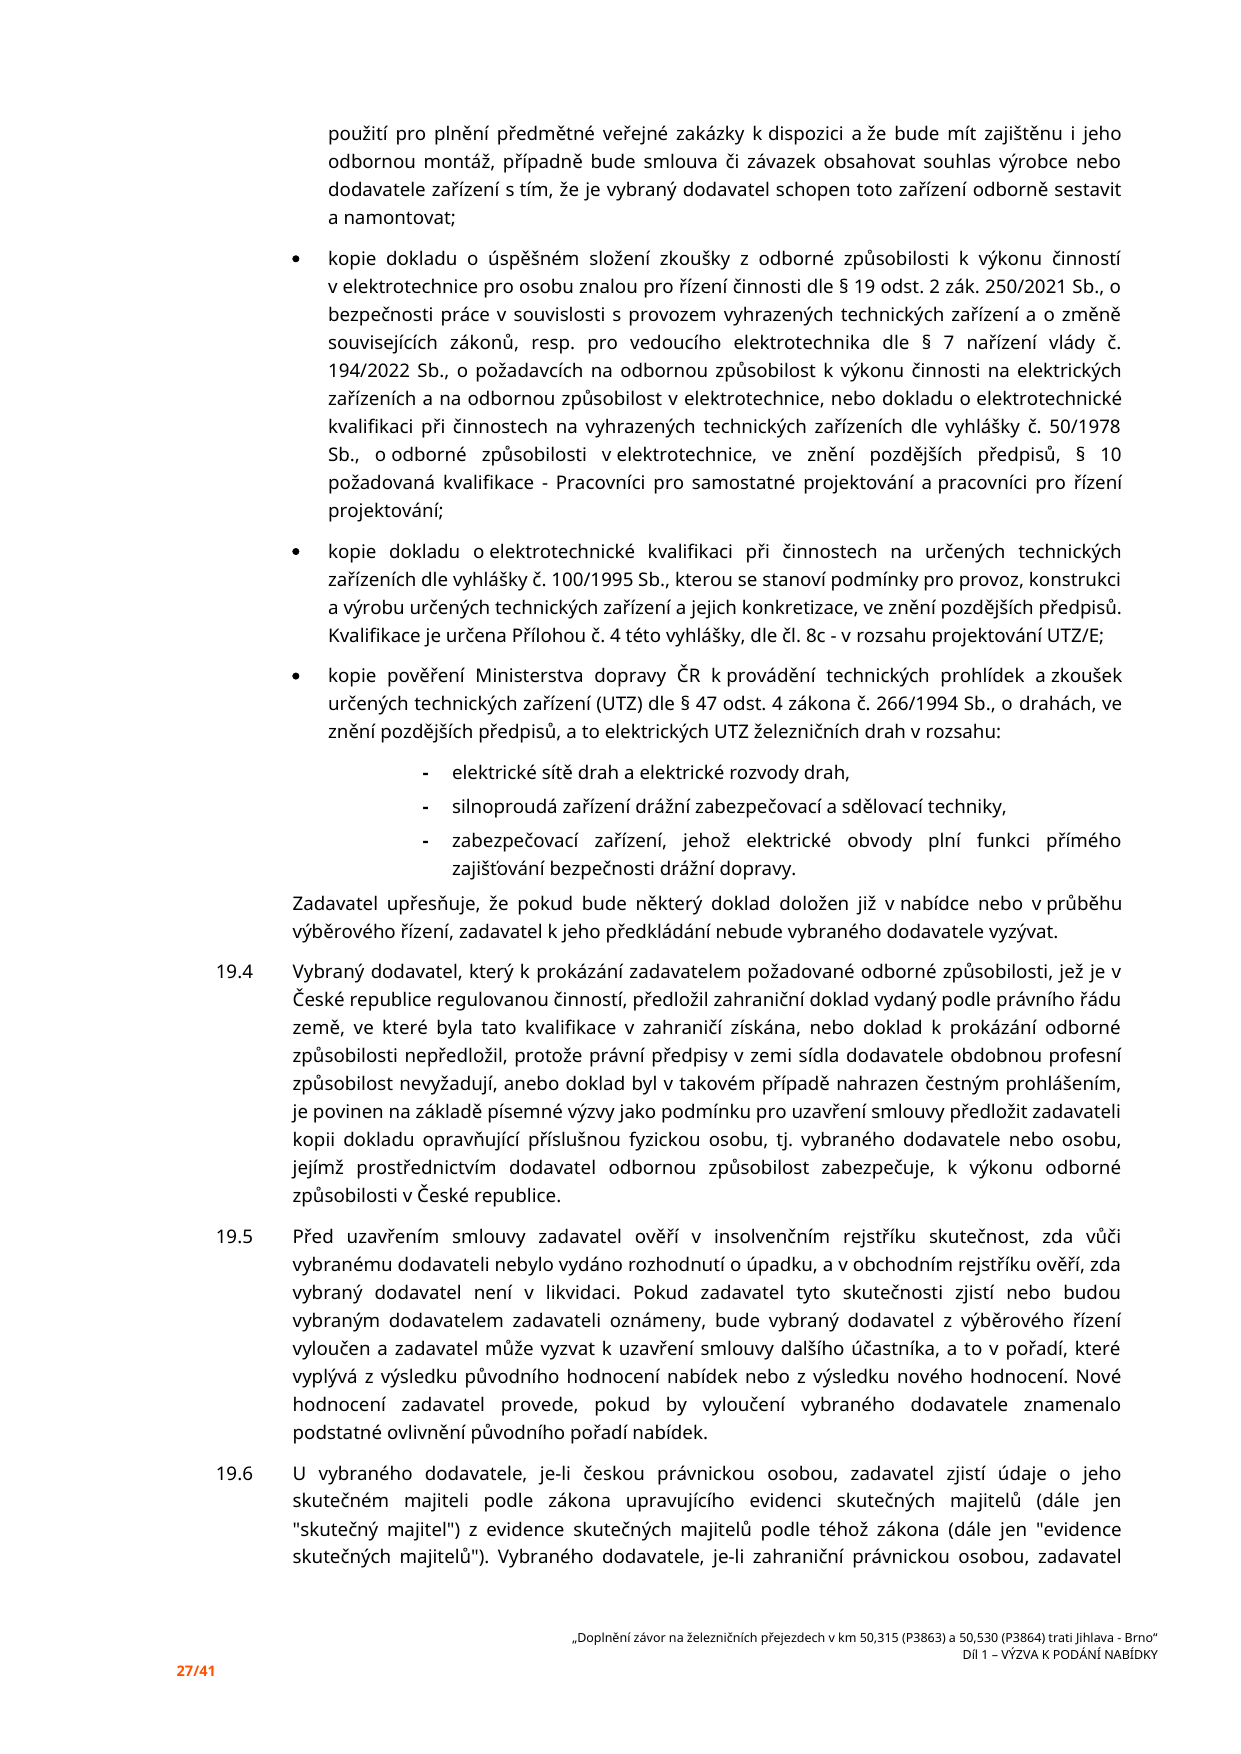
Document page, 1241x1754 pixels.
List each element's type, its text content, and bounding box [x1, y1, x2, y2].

text elektrické sítě drah a elektrické rozvody drah, [422, 759, 1122, 784]
text kopie dokladu o úspěšném složení zkoušky z odborné způsobilosti k výkonu činností v elektrotechnice pro osobu znalou pro řízení činnosti dle § 19 odst. 2 zák. 250/2021 Sb., o bezpečnosti práce v souvislosti s provozem vyhrazených technických zařízení a o změně souvisejících zákonů, resp. pro vedoucího elektrotechnika dle § 7 nařízení vlády č. 194/2022 Sb., o požadavcích na odbornou způsobilost k výkonu činnosti na elektrických zařízeních a na odbornou způsobilost v elektrotechnice, nebo dokladu o elektrotechnické kvalifikaci při činnostech na vyhrazených technických zařízeních dle vyhlášky č. 50/1978 Sb., o odborné způsobilosti v elektrotechnice, ve znění pozdějších předpisů, § 10 požadovaná kvalifikace - Pracovníci pro samostatné projektování a pracovníci pro řízení projektování; [292, 245, 1122, 523]
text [292, 121, 1122, 230]
text kopie dokladu o elektrotechnické kvalifikaci při činnostech na určených technických zařízeních dle vyhlášky č. 100/1995 Sb., kterou se stanoví podmínky pro provoz, konstrukci a výrobu určených technických zařízení a jejich konkretizace, ve znění pozdějších předpisů. Kvalifikace je určena Přílohou č. 4 této vyhlášky, dle čl. 8c - v rozsahu projektování UTZ/E; [292, 538, 1122, 647]
text Zadavatel upřesňuje, že pokud bude některý doklad doložen již v nabídce nebo v průběhu výběrového řízení, zadavatel k jeho předkládání nebude vybraného dodavatele vyzývat. [292, 890, 1122, 943]
text silnoproudá zařízení drážní zabezpečovací a sdělovací techniky, [422, 793, 1122, 819]
text Před uzavřením smlouvy zadavatel ověří v insolvenčním rejstříku skutečnost, zda vůči vybranému dodavateli nebylo vydáno rozhodnutí o úpadku, a v obchodním rejstříku ověří, zda vybraný dodavatel není v likvidaci. Pokud zadavatel tyto skutečnosti zjistí nebo budou vybraným dodavatelem zadavateli oznámeny, bude vybraný dodavatel z výběrového řízení vyloučen a zadavatel může vyzvat k uzavření smlouvy dalšího účastníka, a to v pořadí, které vyplývá z výsledku původního hodnocení nabídek nebo z výsledku nového hodnocení. Nové hodnocení zadavatel provede, pokud by vyloučení vybraného dodavatele znamenalo podstatné ovlivnění původního pořadí nabídek. [216, 1223, 1122, 1445]
text Vybraný dodavatel, který k prokázání zadavatelem požadované odborné způsobilosti, jež je v České republice regulovanou činností, předložil zahraniční doklad vydaný podle právního řádu země, ve které byla tato kvalifikace v zahraničí získána, nebo doklad k prokázání odborné způsobilosti nepředložil, protože právní předpisy v zemi sídla dodavatele obdobnou profesní způsobilost nevyžadují, anebo doklad byl v takovém případě nahrazen čestným prohlášením, je povinen na základě písemné výzvy jako podmínku pro uzavření smlouvy předložit zadavateli kopii dokladu opravňující příslušnou fyzickou osobu, tj. vybraného dodavatele nebo osobu, jejímž prostřednictvím dodavatel odbornou způsobilost zabezpečuje, k výkonu odborné způsobilosti v České republice. [216, 958, 1122, 1208]
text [216, 1460, 1122, 1569]
text zabezpečovací zařízení, jehož elektrické obvody plní funkci přímého zajišťování bezpečnosti drážní dopravy. [422, 828, 1122, 881]
text kopie pověření Ministerstva dopravy ČR k provádění technických prohlídek a zkoušek určených technických zařízení (UTZ) dle § 47 odst. 4 zákona č. 266/1994 Sb., o drahách, ve znění pozdějších předpisů, a to elektrických UTZ železničních drah v rozsahu: [292, 662, 1122, 744]
